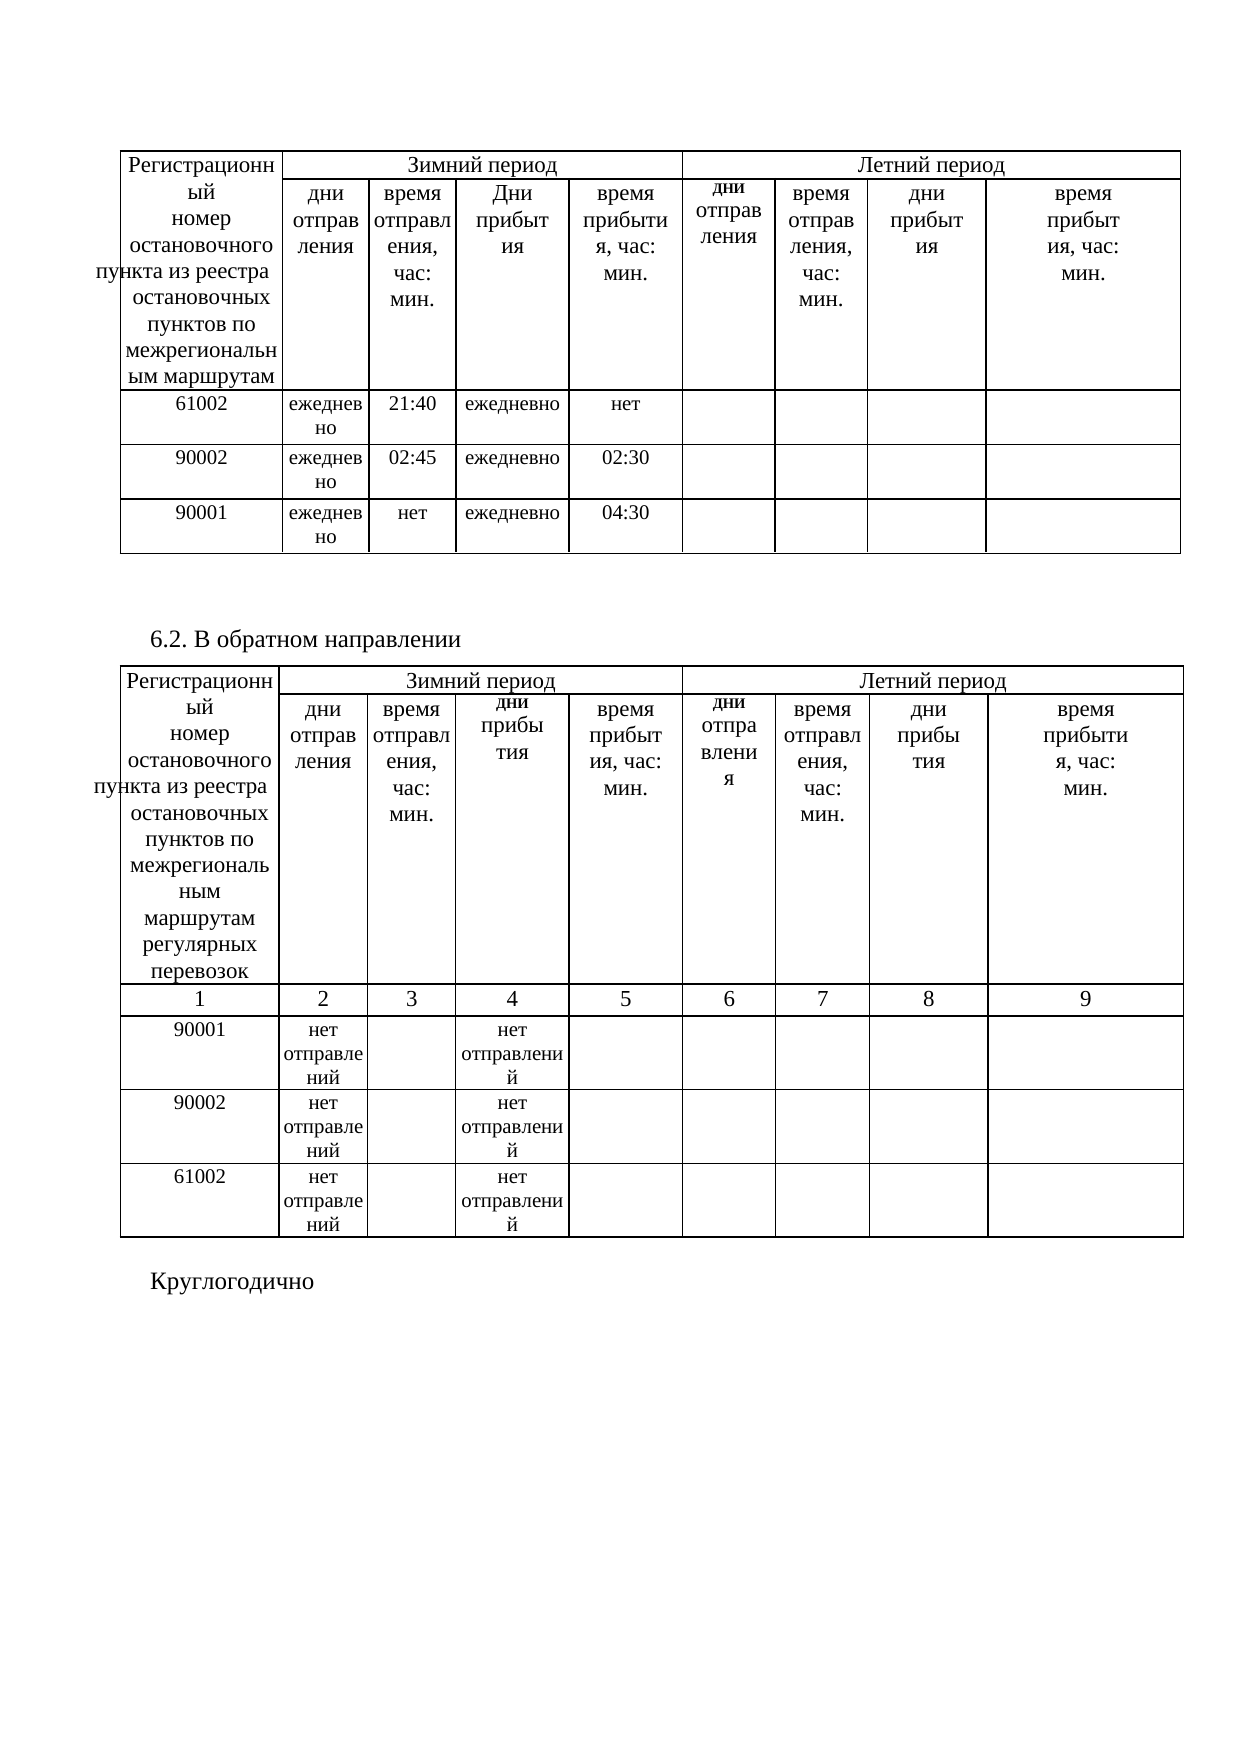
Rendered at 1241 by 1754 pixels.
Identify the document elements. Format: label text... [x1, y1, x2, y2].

table_cell [570, 1017, 682, 1089]
text Круглогодично [150, 1266, 1090, 1295]
table_cell ежедневно [283, 391, 368, 444]
table_cell [683, 1164, 775, 1236]
table_cell ежедневно [283, 445, 368, 498]
table_cell [868, 445, 985, 498]
table_cell 04:30 [570, 500, 682, 552]
table_cell [776, 445, 867, 498]
table_cell 7 [776, 985, 869, 1015]
table_cell время отправ ления, час: мин. [776, 180, 867, 389]
table_cell [368, 1017, 455, 1089]
table_cell время отправл ения, час: мин. [368, 695, 455, 983]
table_cell [987, 500, 1180, 552]
table_cell время прибыт ия, час: мин. [987, 180, 1180, 389]
table_cell [776, 500, 867, 552]
table_cell [570, 1164, 682, 1236]
table_cell 02:30 [570, 445, 682, 498]
table_cell [868, 391, 985, 444]
table_cell время отправл ения, час: мин. [370, 180, 455, 389]
table_cell время прибыти я, час: мин. [989, 695, 1183, 983]
table_cell нет [370, 500, 455, 552]
table_cell [989, 1017, 1183, 1089]
table_cell 61002 [121, 391, 282, 444]
table_cell ежедневно [457, 391, 568, 444]
table_cell время отправл ения, час: мин. [776, 695, 869, 983]
table_cell время прибыт ия, час: мин. [570, 695, 682, 983]
table_cell ежедневно [457, 445, 568, 498]
table_cell ежедневно [457, 500, 568, 552]
table_cell 2 [280, 985, 367, 1015]
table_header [121, 152, 282, 389]
table_cell ДНИ отправ ления [683, 180, 774, 389]
table_cell [776, 1017, 869, 1089]
table_cell 8 [870, 985, 987, 1015]
table_cell [683, 445, 774, 498]
table_cell [868, 500, 985, 552]
table_cell дни отправ ления [280, 695, 367, 983]
table_cell 90002 [121, 445, 282, 498]
table_header Регистрационный номер остановочного пункта из реестра остановочных пунктов по межрегиональным маршрутам регулярных перевозок [121, 667, 278, 983]
table_cell [570, 1090, 682, 1162]
table_cell [683, 500, 774, 552]
text 6.2. В обратном направлении [150, 624, 1090, 653]
table_cell [870, 1017, 987, 1089]
table_cell 3 [368, 985, 455, 1015]
table_cell время прибыти я, час: мин. [570, 180, 682, 389]
table_cell 90002 [121, 1090, 278, 1162]
table_header Зимний период [280, 667, 682, 693]
table_cell ежедневно [283, 500, 368, 552]
table_cell [989, 1164, 1183, 1236]
table_cell [683, 391, 774, 444]
table_cell 4 [456, 985, 568, 1015]
table_cell нет отправлений [456, 1090, 568, 1162]
table_cell [776, 1090, 869, 1162]
table_cell 90001 [121, 1017, 278, 1089]
table_cell 02:45 [370, 445, 455, 498]
table_header Зимний период [283, 152, 682, 178]
table_header Летний период [683, 667, 1183, 693]
table_cell дни прибыт ия [868, 180, 985, 389]
table_cell [683, 1017, 775, 1089]
table_cell Дни прибыт ия [457, 180, 568, 389]
table_cell 21:40 [370, 391, 455, 444]
table_cell 6 [683, 985, 775, 1015]
table_cell [368, 1090, 455, 1162]
table_cell дни прибы тия [870, 695, 987, 983]
table_cell [683, 1090, 775, 1162]
table_cell 61002 [121, 1164, 278, 1236]
table_cell [368, 1164, 455, 1236]
table_cell нет отправлений [280, 1164, 367, 1236]
table_cell [987, 391, 1180, 444]
table_cell [870, 1164, 987, 1236]
table_cell нет отправлений [456, 1164, 568, 1236]
table_cell 5 [570, 985, 682, 1015]
table_cell [870, 1090, 987, 1162]
table_cell 1 [121, 985, 278, 1015]
table_header Летний период [683, 152, 1180, 178]
table_cell ДНИ прибы тия [456, 695, 568, 983]
table_cell нет отправлений [456, 1017, 568, 1089]
table_cell дни отправ ления [283, 180, 368, 389]
table_cell нет [570, 391, 682, 444]
table_cell 90001 [121, 500, 282, 552]
table_cell [776, 1164, 869, 1236]
table_cell 9 [989, 985, 1183, 1015]
table_cell [989, 1090, 1183, 1162]
table_cell нет отправлений [280, 1090, 367, 1162]
table_cell нет отправлений [280, 1017, 367, 1089]
table_cell [987, 445, 1180, 498]
table_cell [776, 391, 867, 444]
table_cell ДНИ отпра влени я [683, 695, 775, 983]
